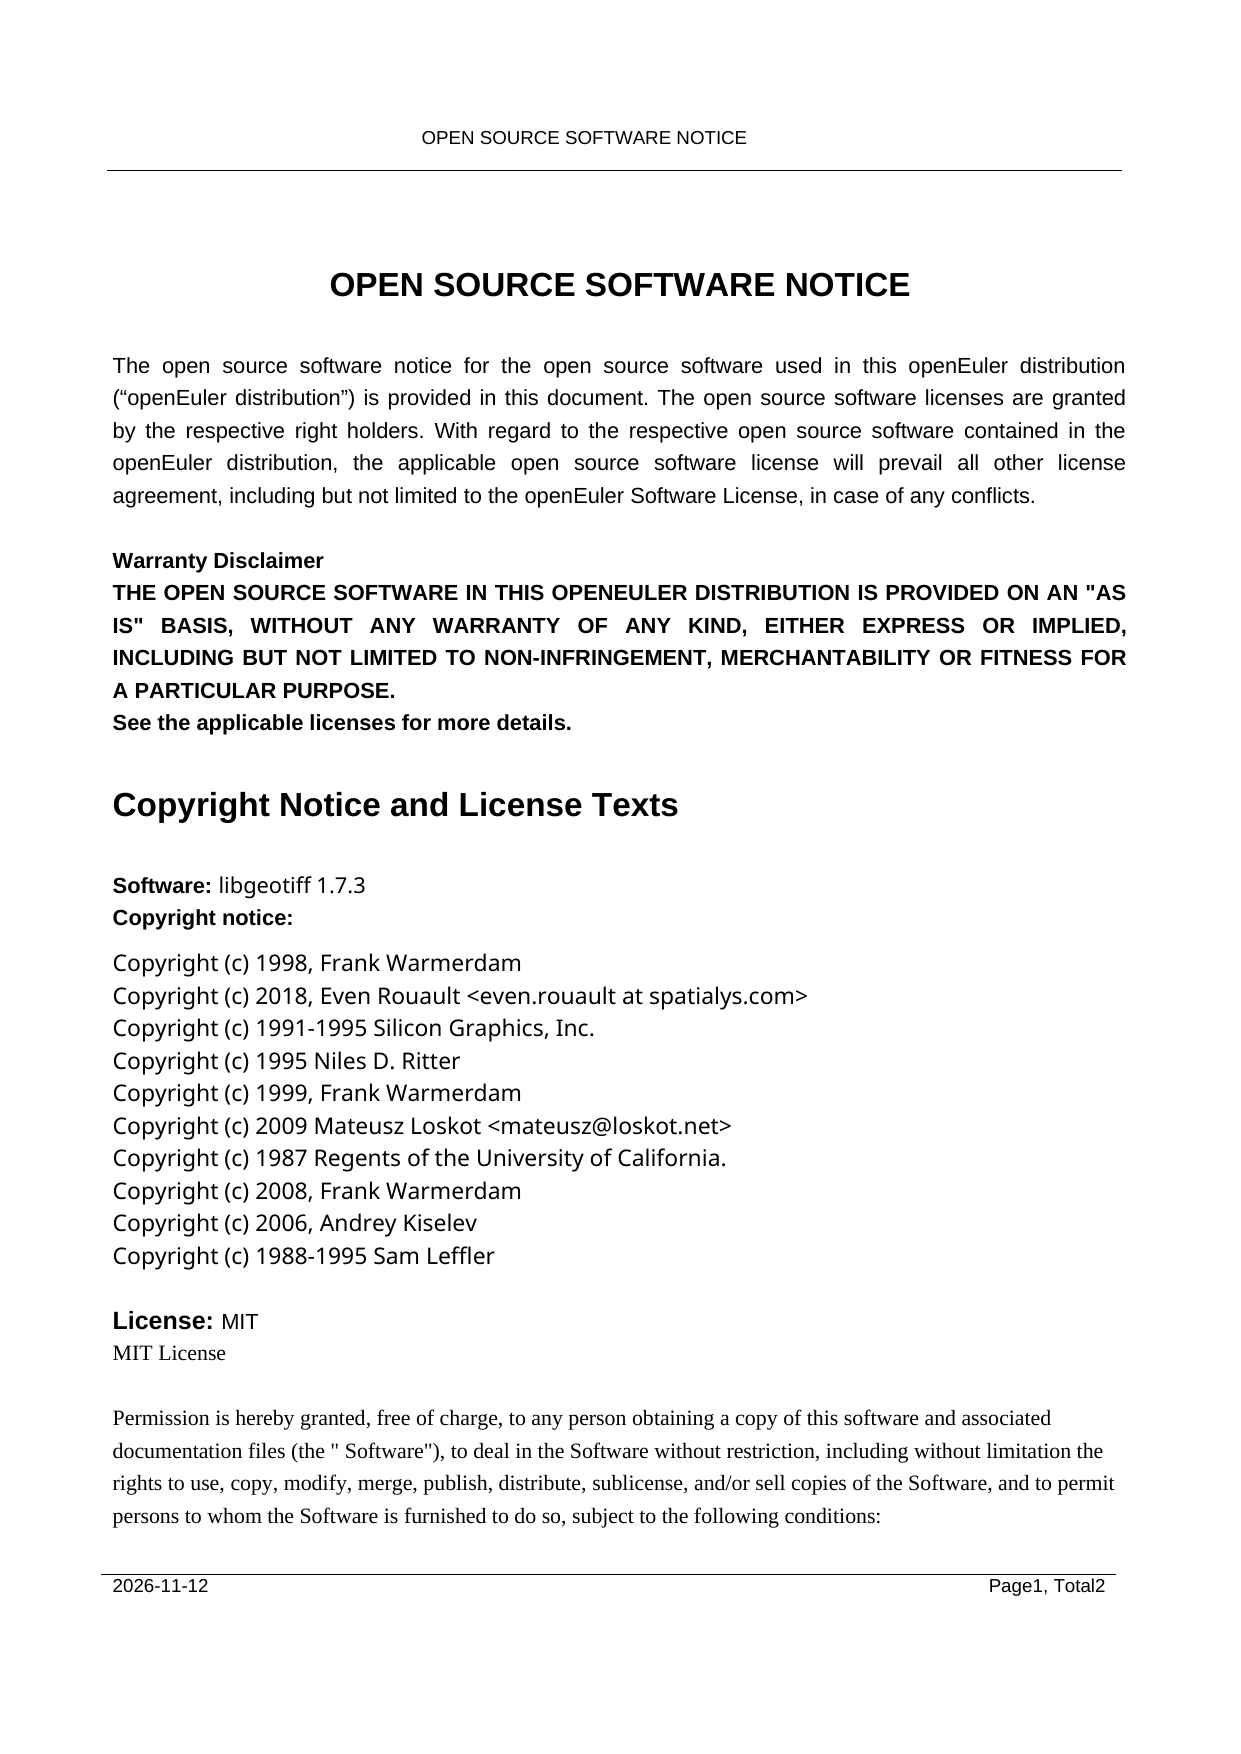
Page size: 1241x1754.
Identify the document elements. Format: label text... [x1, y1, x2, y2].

text Copyright notice: [112, 901, 1128, 934]
text The open source software notice for the open source software used in this openEuler distribution (“openEuler distribution”) is provided in this document. The open source software licenses are granted by the respective right holders. With regard to the respective open source software contained in the openEuler distribution, the applicable open source software license will prevail all other license agreement, including but not limited to the openEuler Software License, in case of any conflicts. [112, 349, 1128, 511]
text OPEN SOURCE SOFTWARE NOTICE [112, 251, 1128, 316]
text Copyright Notice and License Texts [112, 771, 1128, 836]
text License: MIT [112, 1304, 1128, 1337]
text Warranty Disclaimer [112, 544, 1128, 576]
text Copyright (c) 1998, Frank Warmerdam Copyright (c) 2018, Even Rouault <even.rouault at spatialys.com> Copyright (c) 1991-1995 Silicon Graphics, Inc. Copyright (c) 1995 Niles D. Ritter Copyright (c) 1999, Frank Warmerdam Copyright (c) 2009 Mateusz Loskot <mateusz@loskot.net> Copyright (c) 1987 Regents of the University of California. Copyright (c) 2008, Frank Warmerdam Copyright (c) 2006, Andrey Kiselev Copyright (c) 1988-1995 Sam Leffler [112, 947, 1128, 1304]
text THE OPEN SOURCE SOFTWARE IN THIS OPENEULER DISTRIBUTION IS PROVIDED ON AN "AS IS" BASIS, WITHOUT ANY WARRANTY OF ANY KIND, EITHER EXPRESS OR IMPLIED, INCLUDING BUT NOT LIMITED TO NON-INFRINGEMENT, MERCHANTABILITY OR FITNESS FOR A PARTICULAR PURPOSE. See the applicable licenses for more details. [112, 576, 1128, 739]
title Software: libgeotiff 1.7.3 [112, 869, 1128, 901]
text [112, 1337, 1128, 1532]
